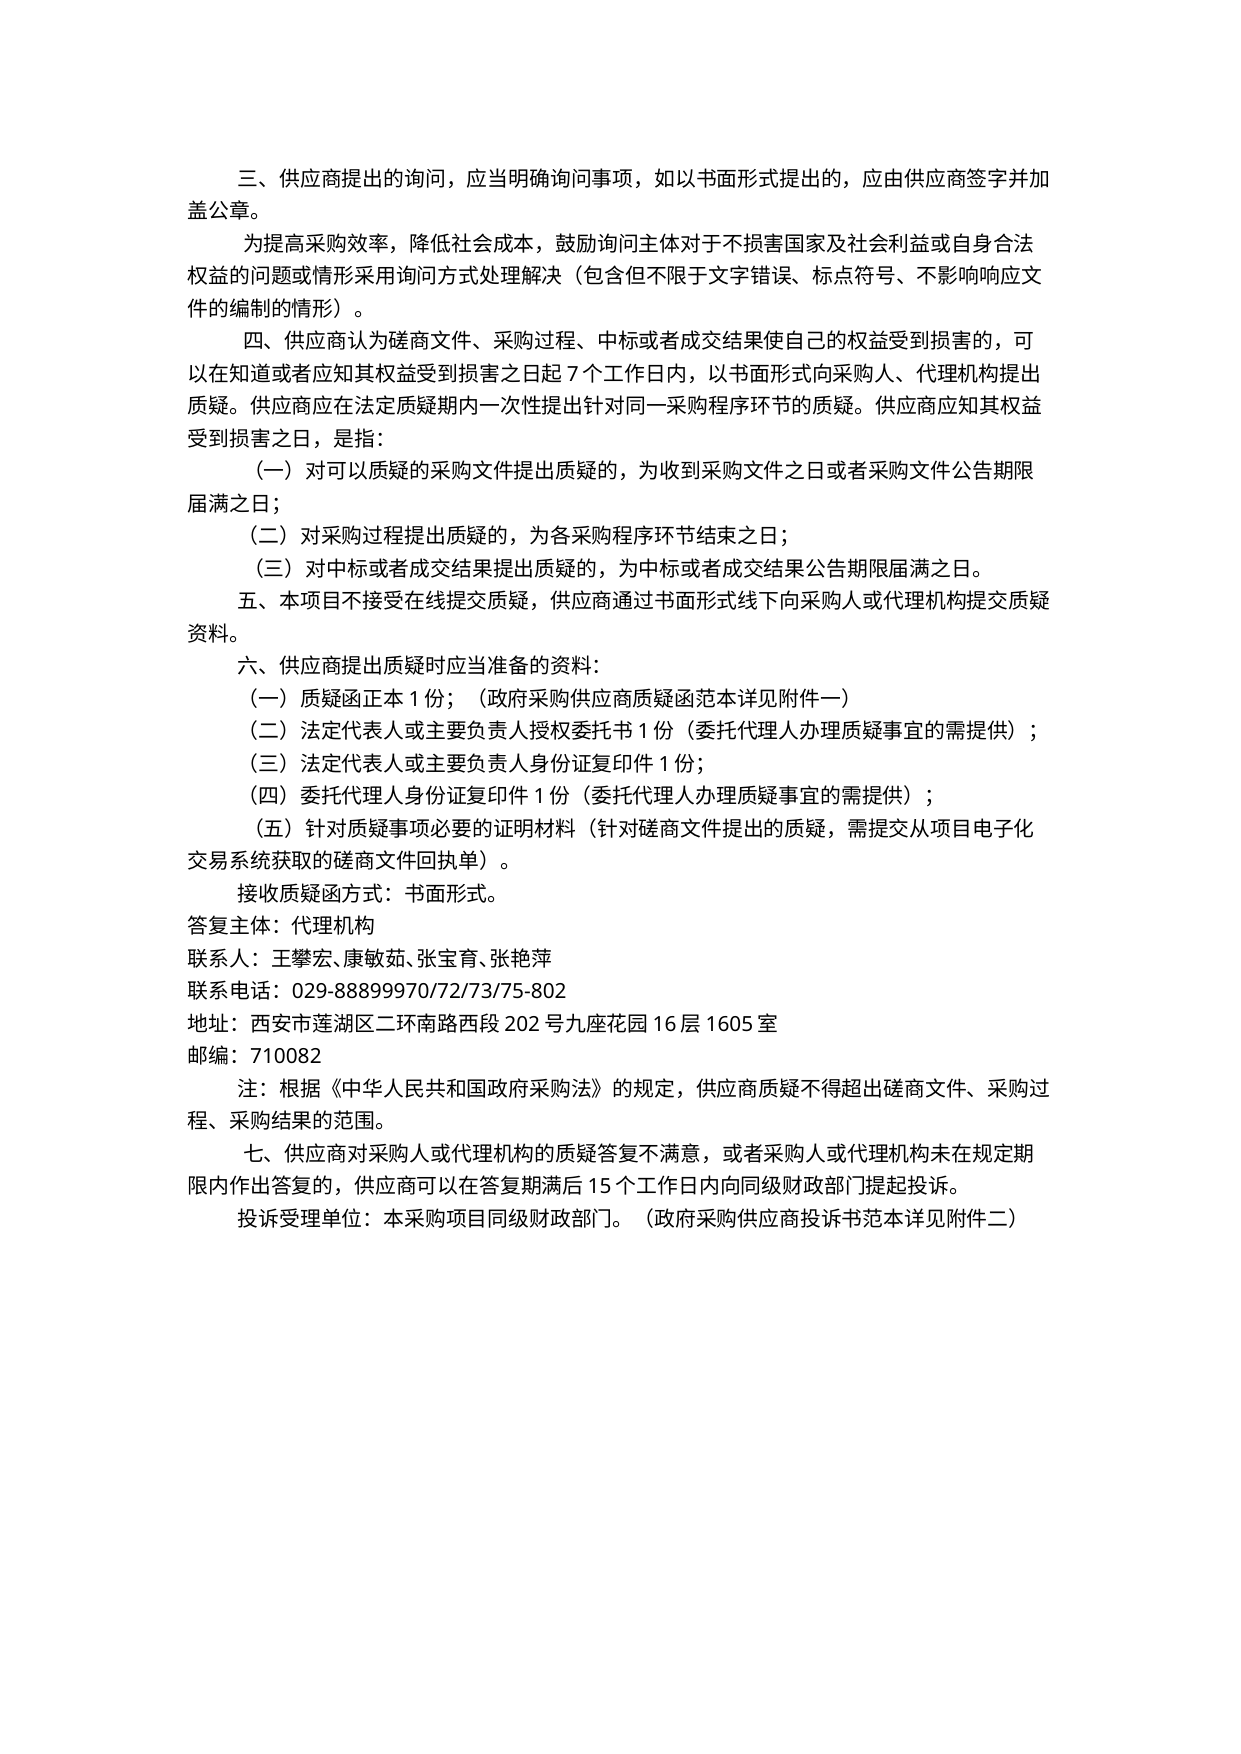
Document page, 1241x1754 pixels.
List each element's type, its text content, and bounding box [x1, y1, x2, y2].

text （三）对中标或者成交结果提出质疑的，为中标或者成交结果公告期限届满之日。 [187, 552, 1053, 584]
text （四）委托代理人身份证复印件1份（委托代理人办理质疑事宜的需提供）； [187, 779, 1053, 812]
text 投诉受理单位：本采购项目同级财政部门。（政府采购供应商投诉书范本详见附件二） [187, 1202, 1053, 1234]
text 接收质疑函方式：书面形式。 [187, 877, 1053, 909]
text 联系人：王攀宏､康敏茹､张宝育､张艳萍 [187, 942, 1053, 974]
text （一）对可以质疑的采购文件提出质疑的，为收到采购文件之日或者采购文件公告期限届满之日； [187, 454, 1053, 519]
text 七、供应商对采购人或代理机构的质疑答复不满意，或者采购人或代理机构未在规定期限内作出答复的，供应商可以在答复期满后15个工作日内向同级财政部门提起投诉。 [187, 1137, 1053, 1202]
text 注：根据《中华人民共和国政府采购法》的规定，供应商质疑不得超出磋商文件、采购过程、采购结果的范围。 [187, 1072, 1053, 1137]
text 五、本项目不接受在线提交质疑，供应商通过书面形式线下向采购人或代理机构提交质疑资料。 [187, 584, 1053, 649]
text 为提高采购效率，降低社会成本，鼓励询问主体对于不损害国家及社会利益或自身合法权益的问题或情形采用询问方式处理解决（包含但不限于文字错误、标点符号、不影响响应文件的编制的情形）。 [187, 227, 1053, 324]
text 邮编：710082 [187, 1039, 1053, 1072]
text 四、供应商认为磋商文件、采购过程、中标或者成交结果使自己的权益受到损害的，可以在知道或者应知其权益受到损害之日起7个工作日内，以书面形式向采购人、代理机构提出质疑。供应商应在法定质疑期内一次性提出针对同一采购程序环节的质疑。供应商应知其权益受到损害之日，是指： [187, 324, 1053, 454]
text 六、供应商提出质疑时应当准备的资料： [187, 649, 1053, 682]
text 答复主体：代理机构 [187, 909, 1053, 942]
text （二）法定代表人或主要负责人授权委托书1份（委托代理人办理质疑事宜的需提供）； [187, 714, 1053, 747]
text （三）法定代表人或主要负责人身份证复印件1份； [187, 747, 1053, 779]
text 联系电话：029-88899970/72/73/75-802 [187, 974, 1053, 1007]
text 地址：西安市莲湖区二环南路西段202号九座花园16层1605室 [187, 1007, 1053, 1039]
text 三、供应商提出的询问，应当明确询问事项，如以书面形式提出的，应由供应商签字并加盖公章。 [187, 162, 1053, 227]
text （一）质疑函正本1份；（政府采购供应商质疑函范本详见附件一） [187, 682, 1053, 714]
text （五）针对质疑事项必要的证明材料（针对磋商文件提出的质疑，需提交从项目电子化交易系统获取的磋商文件回执单）。 [187, 812, 1053, 877]
text （二）对采购过程提出质疑的，为各采购程序环节结束之日； [187, 519, 1053, 552]
